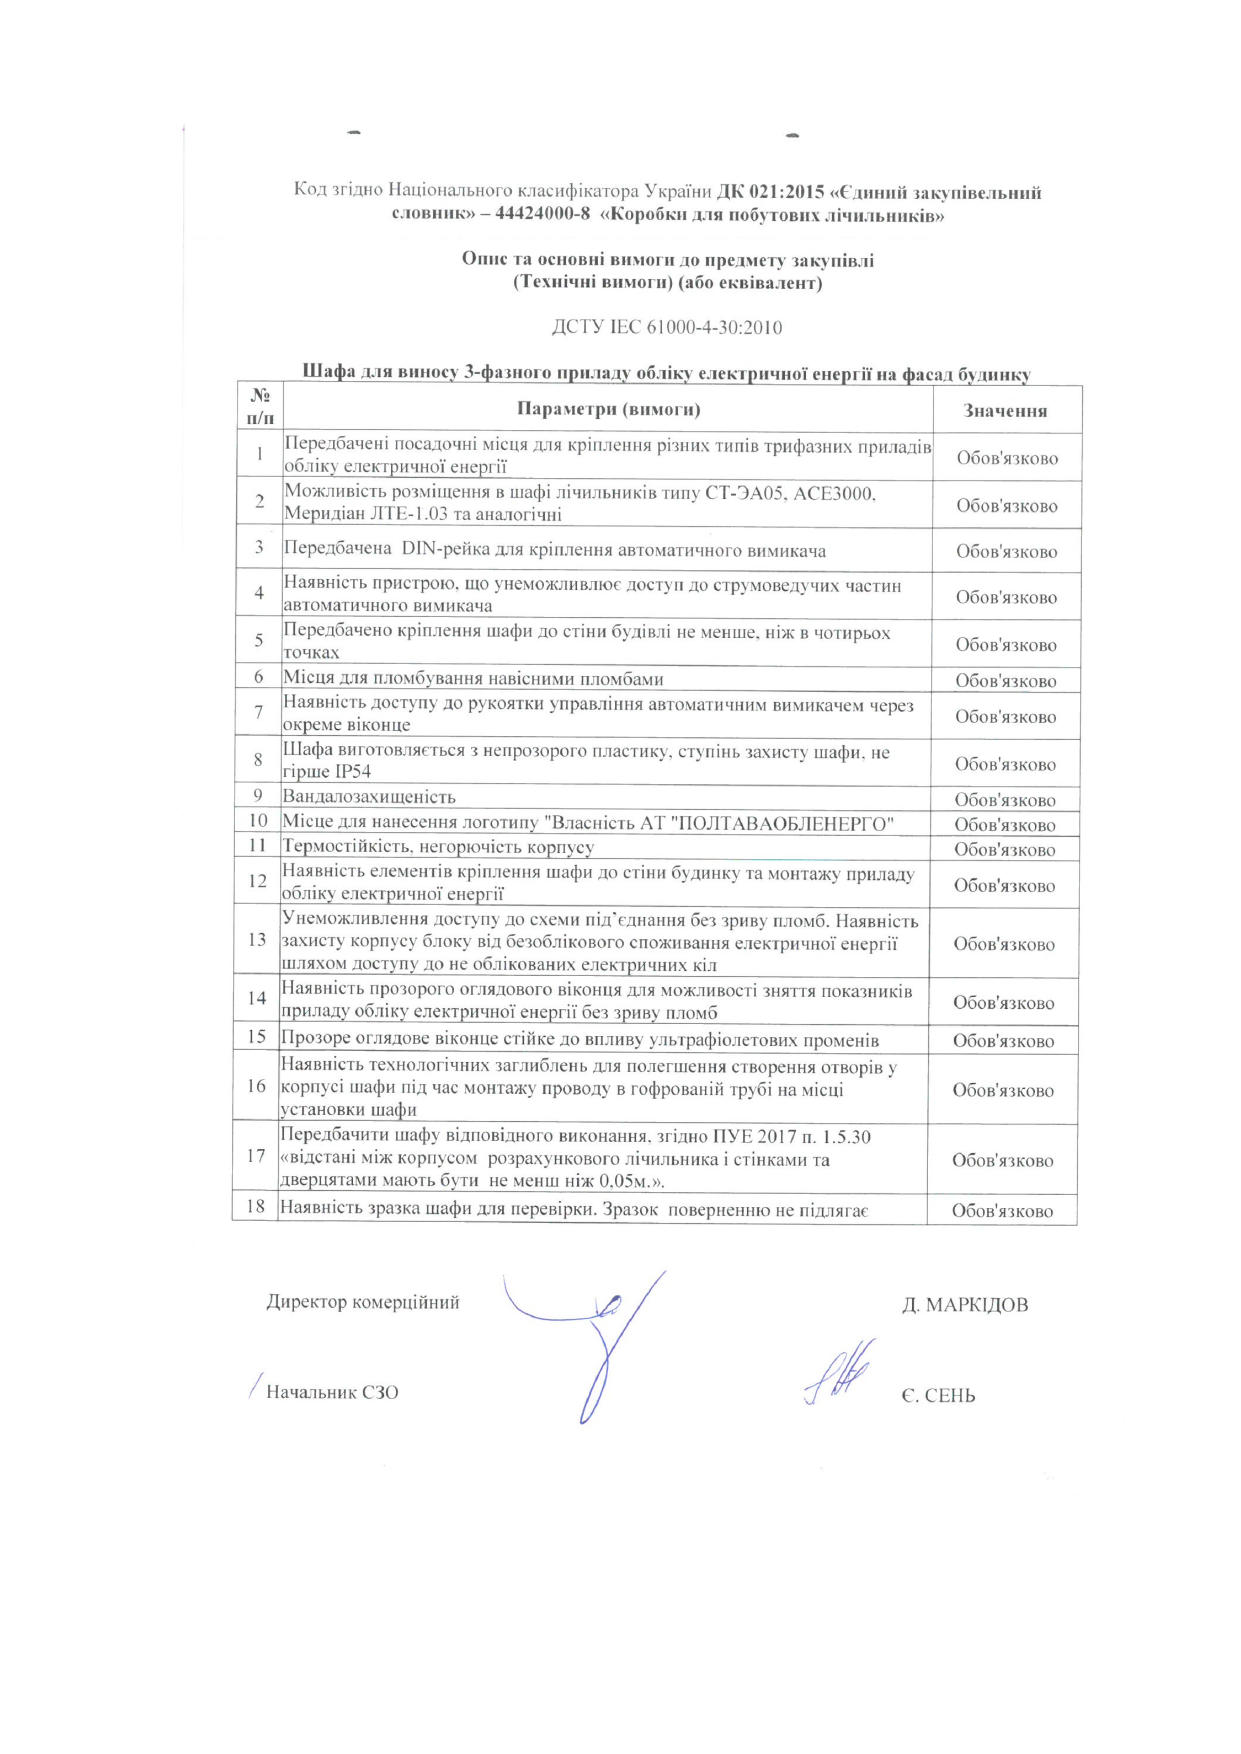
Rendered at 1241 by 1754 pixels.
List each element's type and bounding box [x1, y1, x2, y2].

picture [177, 118, 1152, 1496]
